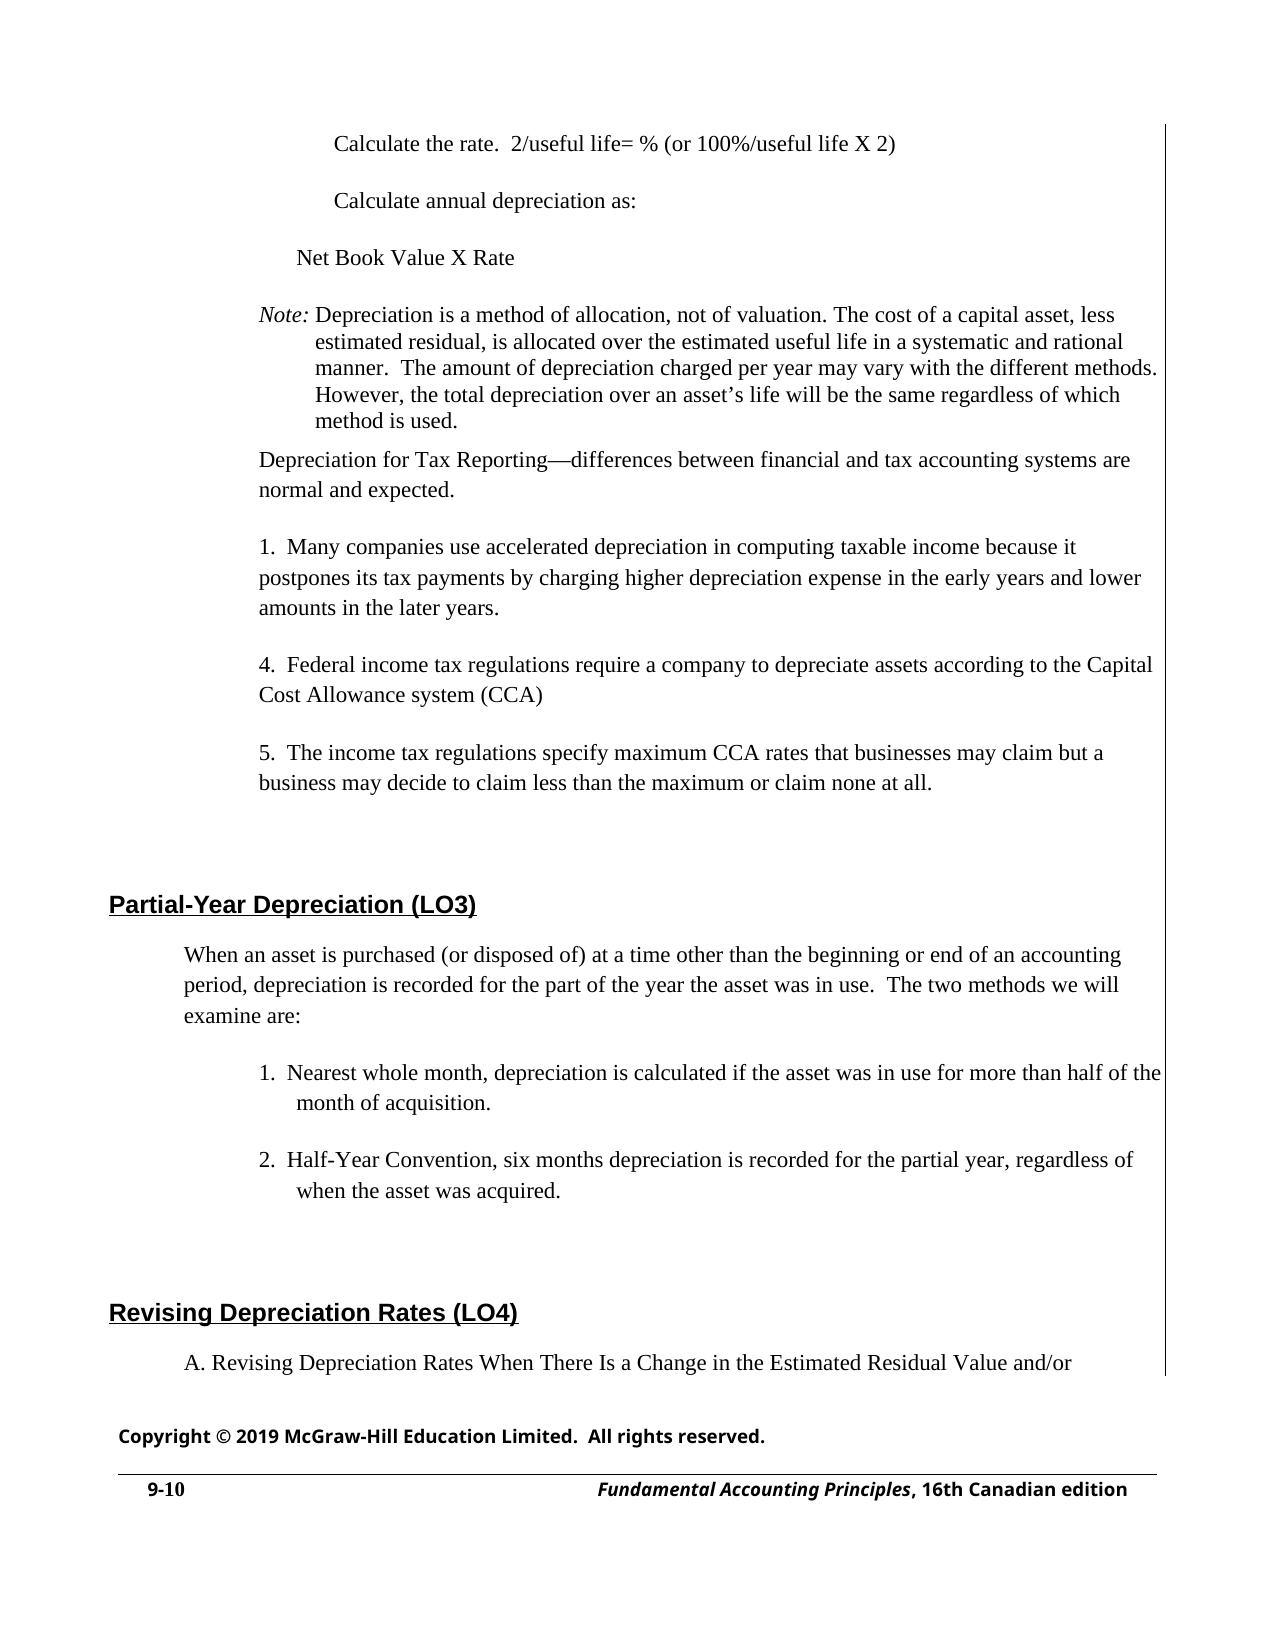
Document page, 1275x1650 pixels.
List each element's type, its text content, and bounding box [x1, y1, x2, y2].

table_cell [109, 820, 1165, 1376]
table_cell Depreciation for Tax Reporting—differences between financial and tax accounting systems are normal and expected. [109, 440, 1165, 527]
table_cell Many companies use accelerated depreciation in computing taxable income because it postpones its tax payments by charging higher depreciation expense in the early years and lower amounts in the later years. Federal income tax regulations require a company to depreciate assets according to the Capital Cost Allowance system (CCA) The income tax regulations specify maximum CCA rates that businesses may claim but a business may decide to claim less than the maximum or claim none at all. [109, 527, 1165, 820]
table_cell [109, 124, 1165, 439]
